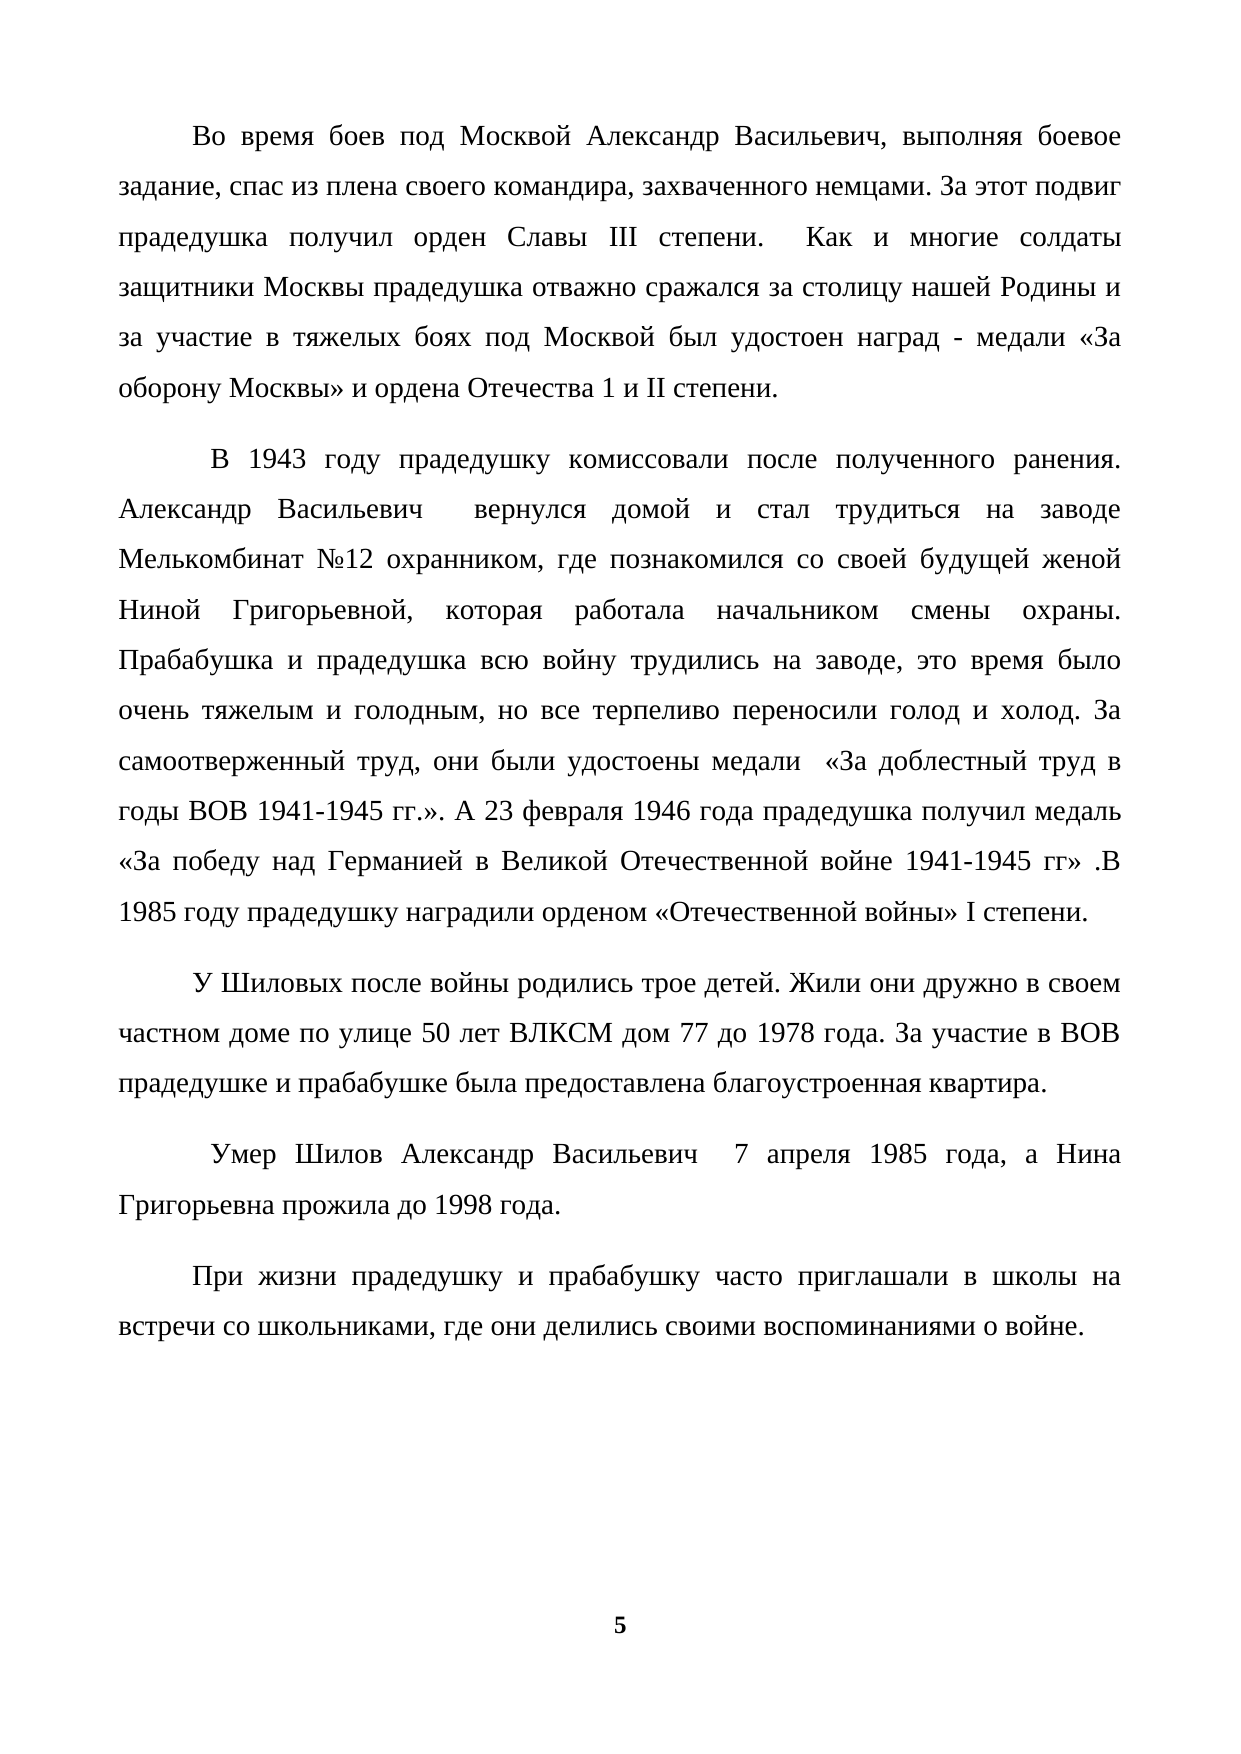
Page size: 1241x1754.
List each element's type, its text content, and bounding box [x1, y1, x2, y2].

text У Шиловых после войны родились трое детей. Жили они дружно в своем частном доме по улице 50 лет ВЛКСМ дом 77 до 1978 года. За участие в ВОВ прадедушке и прабабушке была предоставлена благоустроенная квартира. [118, 965, 1122, 1099]
text В 1943 году прадедушку комиссовали после полученного ранения. Александр Васильевич вернулся домой и стал трудиться на заводе Мелькомбинат №12 охранником, где познакомился со своей будущей женой Ниной Григорьевной, которая работала начальником смены охраны. Прабабушка и прадедушка всю войну трудились на заводе, это время было очень тяжелым и голодным, но все терпеливо переносили голод и холод. За самоотверженный труд, они были удостоены медали «За доблестный труд в годы ВОВ 1941-1945 гг.». А 23 февраля 1946 года прадедушка получил медаль «За победу над Германией в Великой Отечественной войне 1941-1945 гг» .В 1985 году прадедушку наградили орденом «Отечественной войны» I степени. [118, 441, 1122, 927]
text Во время боев под Москвой Александр Васильевич, выполняя боевое задание, спас из плена своего командира, захваченного немцами. За этот подвиг прадедушка получил орден Славы III степени. Как и многие солдаты защитники Москвы прадедушка отважно сражался за столицу нашей Родины и за участие в тяжелых боях под Москвой был удостоен наград - медали «За оборону Москвы» и ордена Отечества 1 и II степени. [118, 118, 1122, 403]
text При жизни прадедушку и прабабушку часто приглашали в школы на встречи со школьниками, где они делились своими воспоминаниями о войне. [118, 1258, 1122, 1342]
text Умер Шилов Александр Васильевич 7 апреля 1985 года, а Нина Григорьевна прожила до 1998 года. [118, 1137, 1122, 1220]
